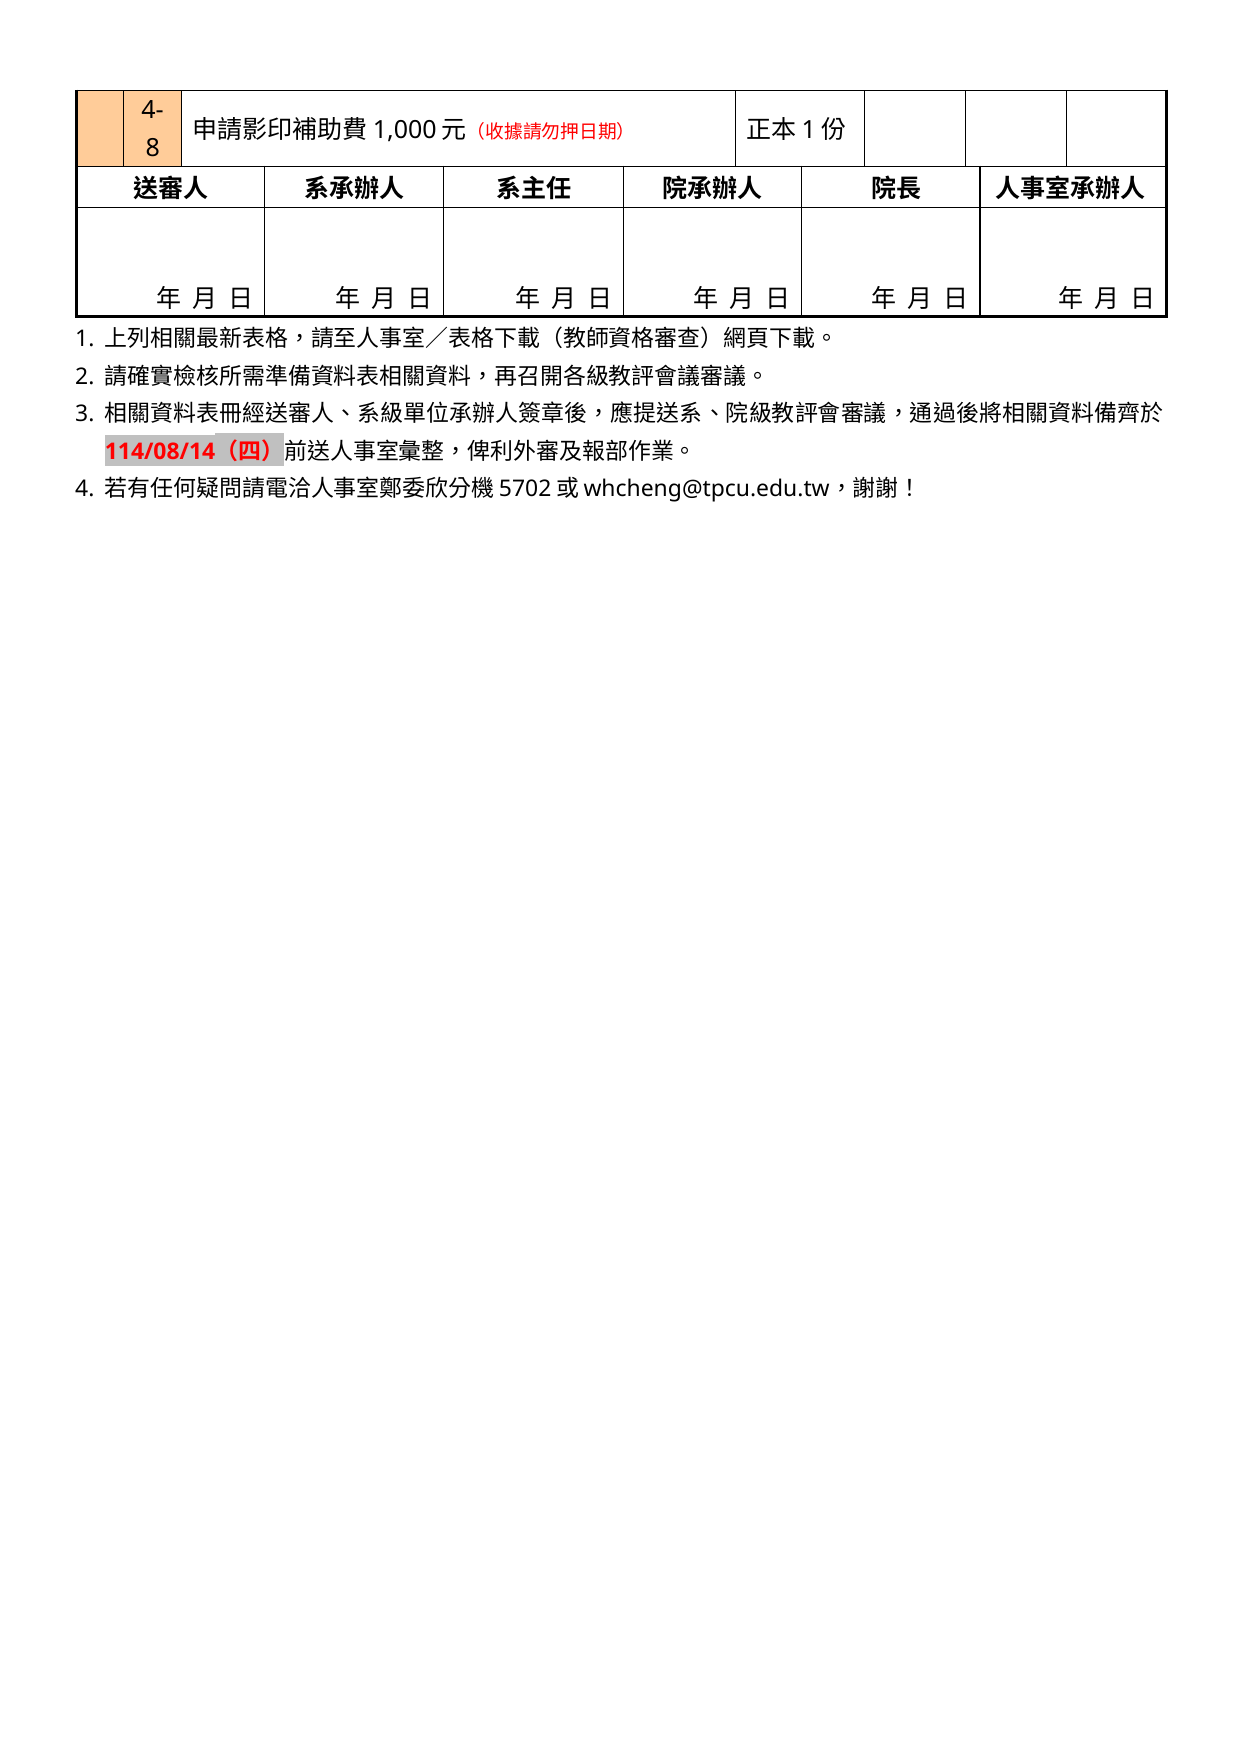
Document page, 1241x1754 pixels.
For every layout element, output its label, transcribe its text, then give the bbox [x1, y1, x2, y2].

table_cell 人事室承辦人 [981, 167, 1165, 207]
table_cell [865, 91, 965, 166]
table_cell 送審人 [78, 167, 264, 207]
table_cell 正本1份 [736, 91, 864, 166]
table_cell [1067, 91, 1165, 166]
table_cell 院長 [802, 167, 979, 207]
list 請確實檢核所需準備資料表相關資料，再召開各級教評會議審議。 [75, 356, 1165, 393]
table_cell 系承辦人 [265, 167, 443, 207]
table_cell 年 月 日 [802, 208, 979, 315]
table_cell 年 月 日 [78, 208, 264, 315]
table_cell 院承辦人 [624, 167, 801, 207]
list 上列相關最新表格，請至人事室／表格下載（教師資格審查）網頁下載。 [75, 318, 1165, 356]
table_cell 系主任 [444, 167, 623, 207]
table_cell 年 月 日 [981, 208, 1165, 315]
table_cell 年 月 日 [624, 208, 801, 315]
table_cell 年 月 日 [444, 208, 623, 315]
table_cell 4-8 [124, 91, 181, 166]
list 相關資料表冊經送審人、系級單位承辦人簽章後，應提送系、院級教評會審議，通過後將相關資料備齊於114/08/14（四）前送人事室彙整，俾利外審及報部作業。 [75, 393, 1165, 468]
table_cell [966, 91, 1066, 166]
table_cell 申請影印補助費1,000元（收據請勿押日期） [182, 91, 735, 166]
list 若有任何疑問請電洽人事室鄭委欣分機5702或whcheng@tpcu.edu.tw，謝謝！ [75, 468, 1165, 506]
table_cell 年 月 日 [265, 208, 443, 315]
